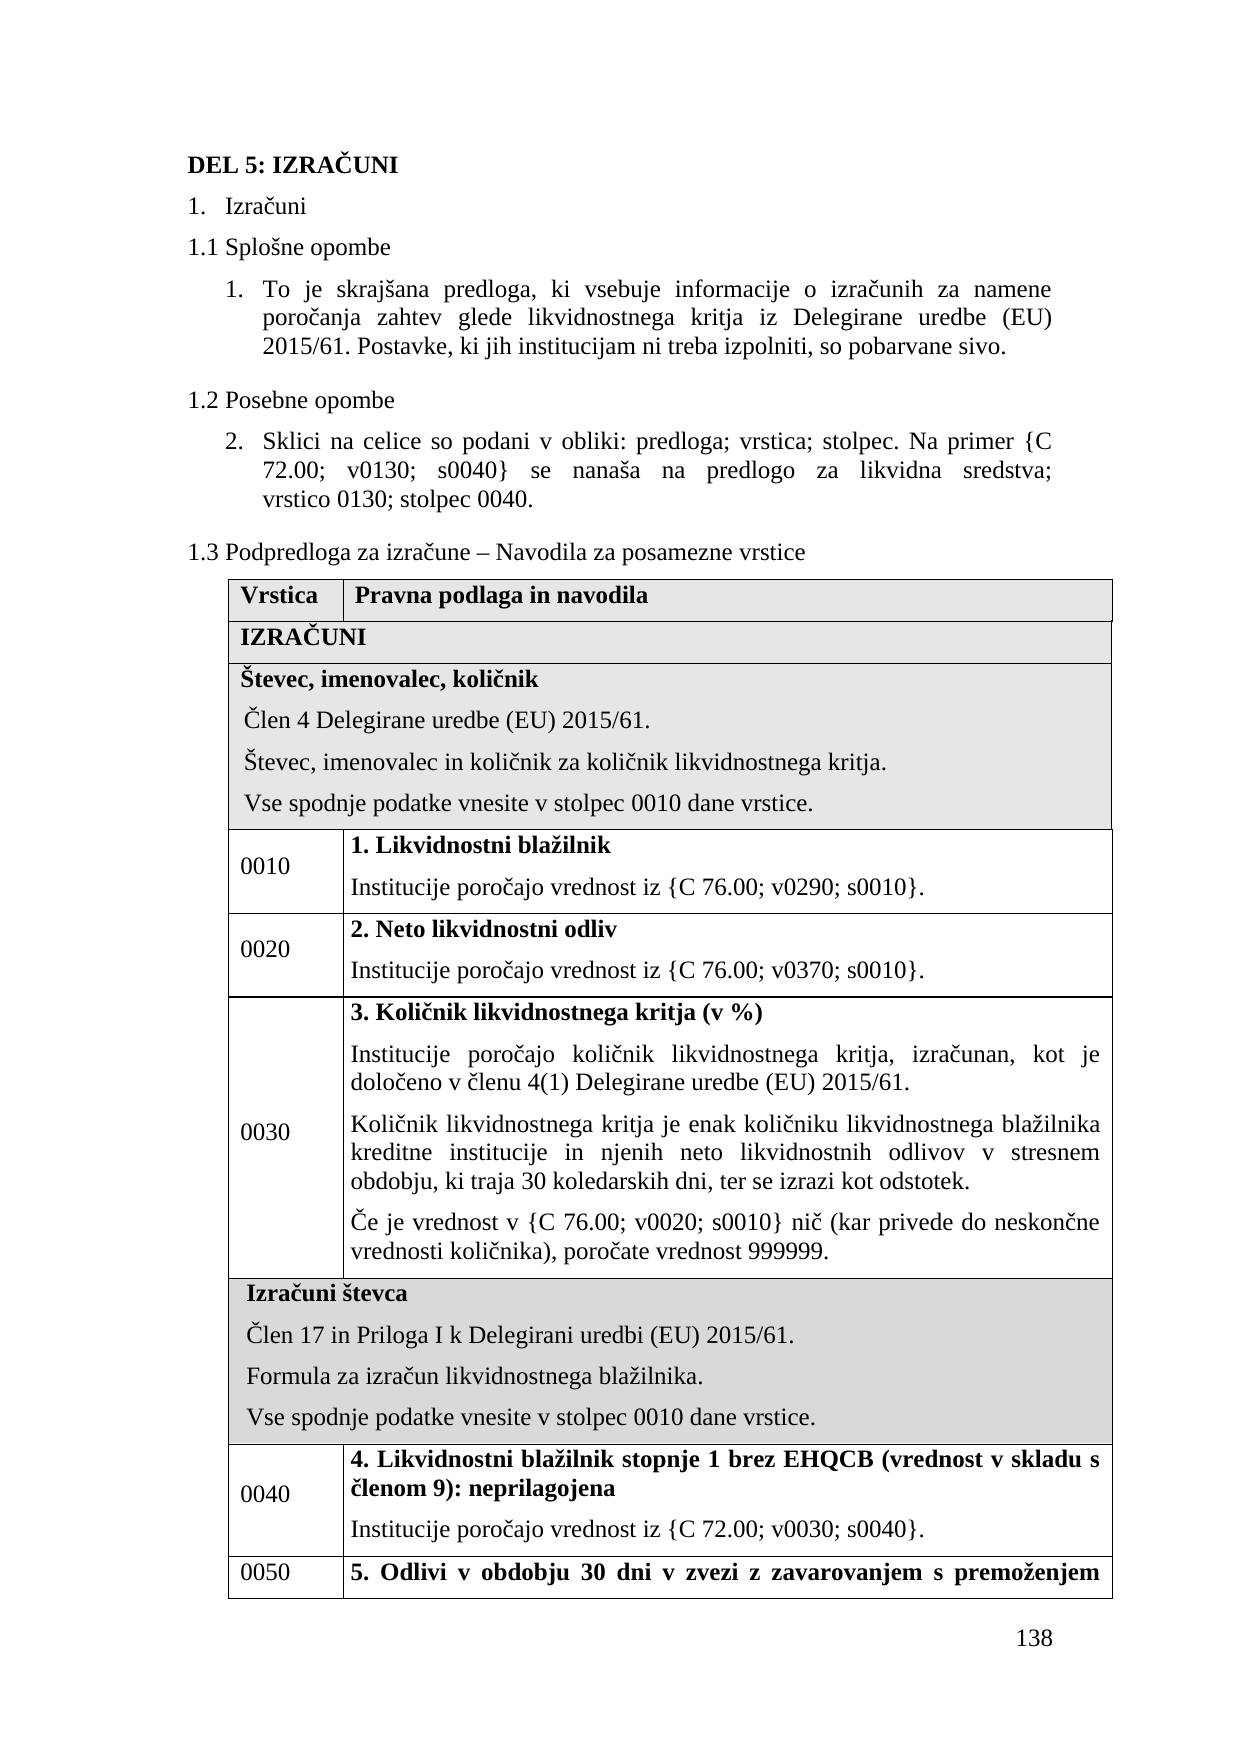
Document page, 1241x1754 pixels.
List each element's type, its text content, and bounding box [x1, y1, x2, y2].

text 1.3 Podpredloga za izračune – Navodila za posamezne vrstice [187, 537, 1053, 566]
table_cell IZRAČUNI [229, 622, 1111, 663]
table_header Vrstica [229, 580, 343, 621]
table_header Pravna podlaga in navodila [344, 580, 1112, 621]
text Sklici na celice so podani v obliki: predloga; vrstica; stolpec. Na primer {C 72.00; v0130; s0040} se nanaša na predlogo za likvidna sredstva; vrstico 0130; stolpec 0040. [225, 426, 1053, 512]
table_cell 0010 [229, 830, 343, 913]
table_cell Izračuni števca Člen 17 in Priloga I k Delegirani uredbi (EU) 2015/61. Formula za izračun likvidnostnega blažilnika. Vse spodnje podatke vnesite v stolpec 0010 dane vrstice. [229, 1279, 1112, 1443]
text 1.1 Splošne opombe [187, 232, 1053, 261]
list To je skrajšana predloga, ki vsebuje informacije o izračunih za namene poročanja zahtev glede likvidnostnega kritja iz Delegirane uredbe (EU) 2015/61. Postavke, ki jih institucijam ni treba izpolniti, so pobarvane sivo. [225, 274, 1053, 360]
text DEL 5: IZRAČUNI [187, 150, 1053, 179]
table_cell 0050 [229, 1557, 343, 1598]
table_cell 1. Likvidnostni blažilnik Institucije poročajo vrednost iz {C 76.00; v0290; s0010}. [344, 830, 1112, 913]
table_cell 0030 [229, 998, 343, 1277]
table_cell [344, 1557, 1112, 1598]
text 1. Izračuni [187, 191, 1053, 220]
table_cell 4. Likvidnostni blažilnik stopnje 1 brez EHQCB (vrednost v skladu s členom 9): neprilagojena Institucije poročajo vrednost iz {C 72.00; v0030; s0040}. [344, 1445, 1112, 1556]
table_cell 0040 [229, 1445, 343, 1556]
text 1.2 Posebne opombe [187, 385, 1053, 414]
table_cell 3. Količnik likvidnostnega kritja (v %) Institucije poročajo količnik likvidnostnega kritja, izračunan, kot je določeno v členu 4(1) Delegirane uredbe (EU) 2015/61. Količnik likvidnostnega kritja je enak količniku likvidnostnega blažilnika kreditne institucije in njenih neto likvidnostnih odlivov v stresnem obdobju, ki traja 30 koledarskih dni, ter se izrazi kot odstotek. Če je vrednost v {C 76.00; v0020; s0010} nič (kar privede do neskončne vrednosti količnika), poročate vrednost 999999. [344, 998, 1112, 1277]
table_cell 0020 [229, 914, 343, 996]
table_cell 2. Neto likvidnostni odliv Institucije poročajo vrednost iz {C 76.00; v0370; s0010}. [344, 914, 1112, 996]
table_cell Števec, imenovalec, količnik Člen 4 Delegirane uredbe (EU) 2015/61. Števec, imenovalec in količnik za količnik likvidnostnega kritja. Vse spodnje podatke vnesite v stolpec 0010 dane vrstice. [229, 664, 1111, 829]
